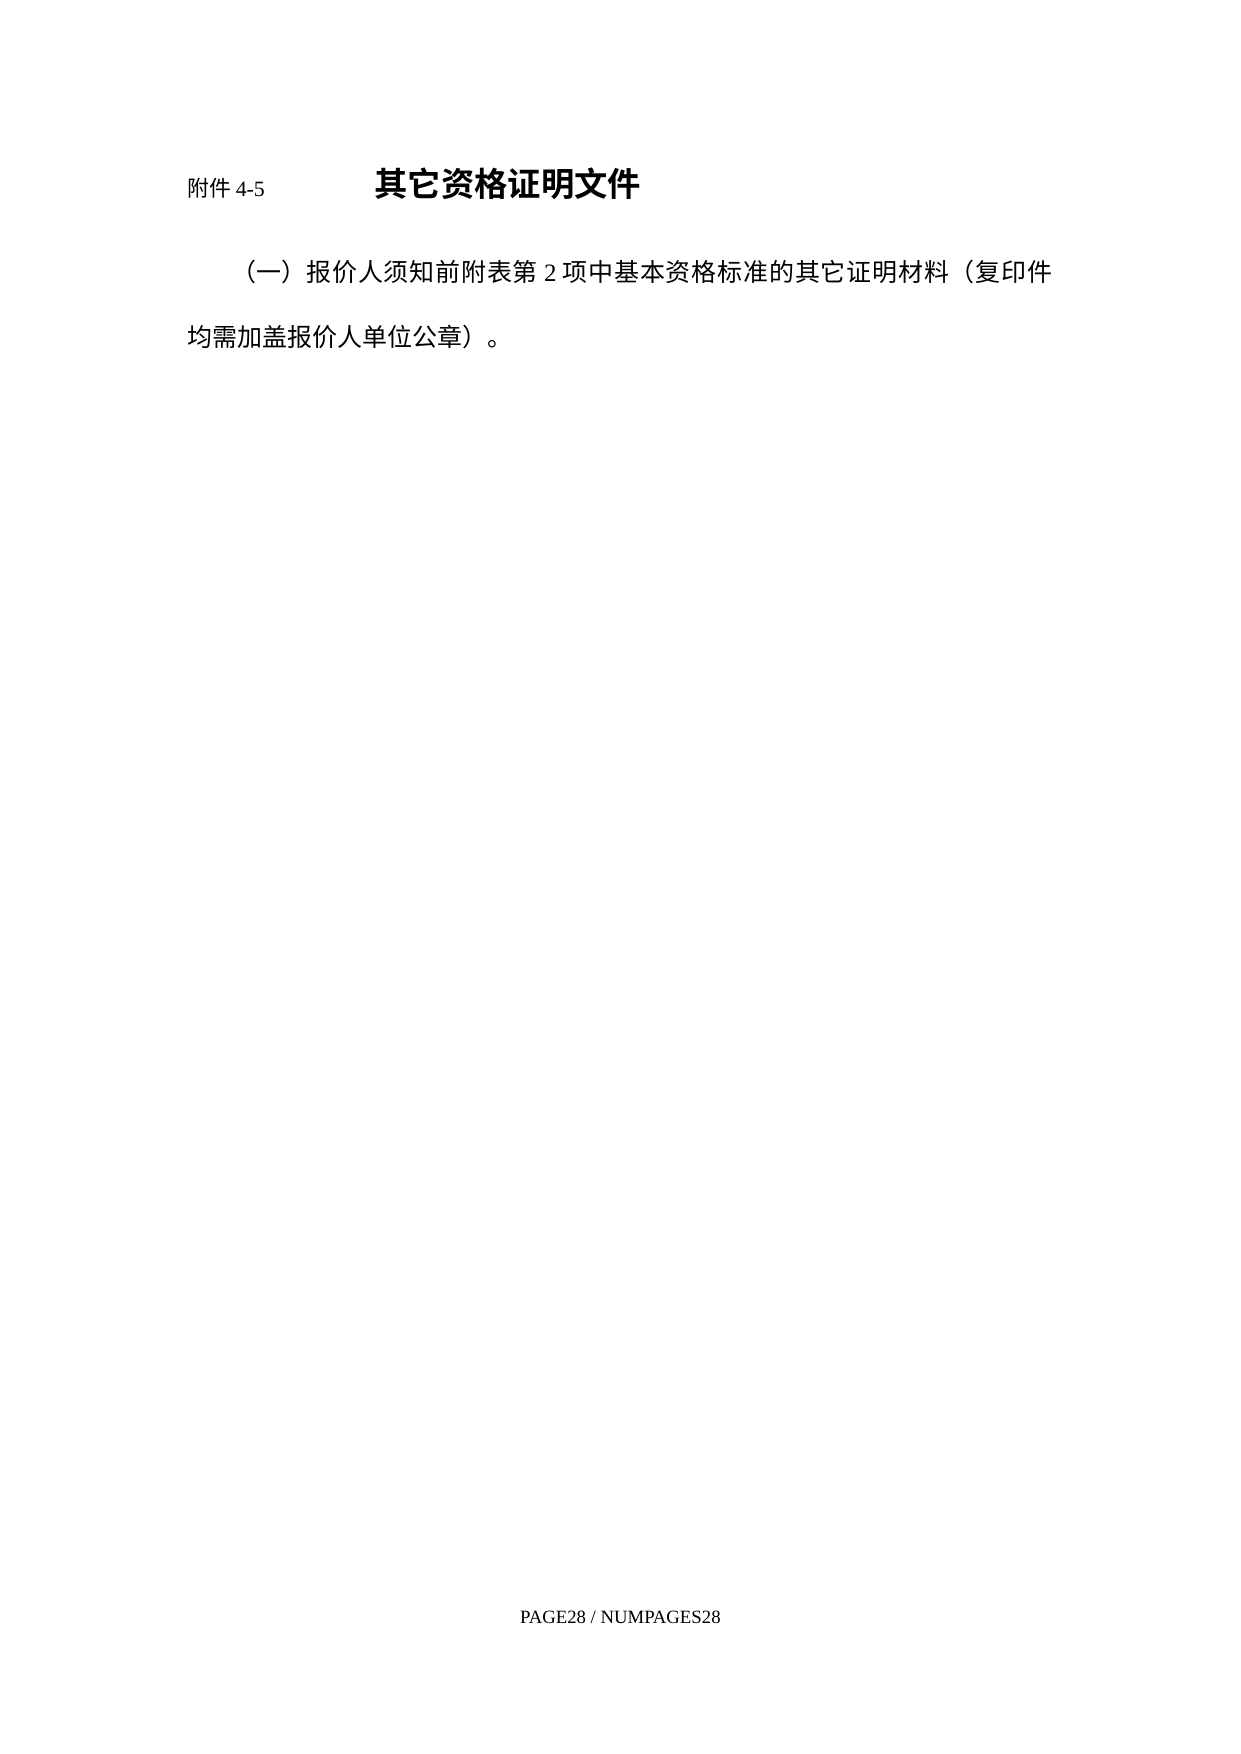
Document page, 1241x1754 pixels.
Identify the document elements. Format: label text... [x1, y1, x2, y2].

text 附件4-5 其它资格证明文件 [187, 160, 1053, 206]
list 报价人须知前附表第2项中基本资格标准的其它证明材料（复印件均需加盖报价人单位公章）。 [187, 238, 1053, 368]
